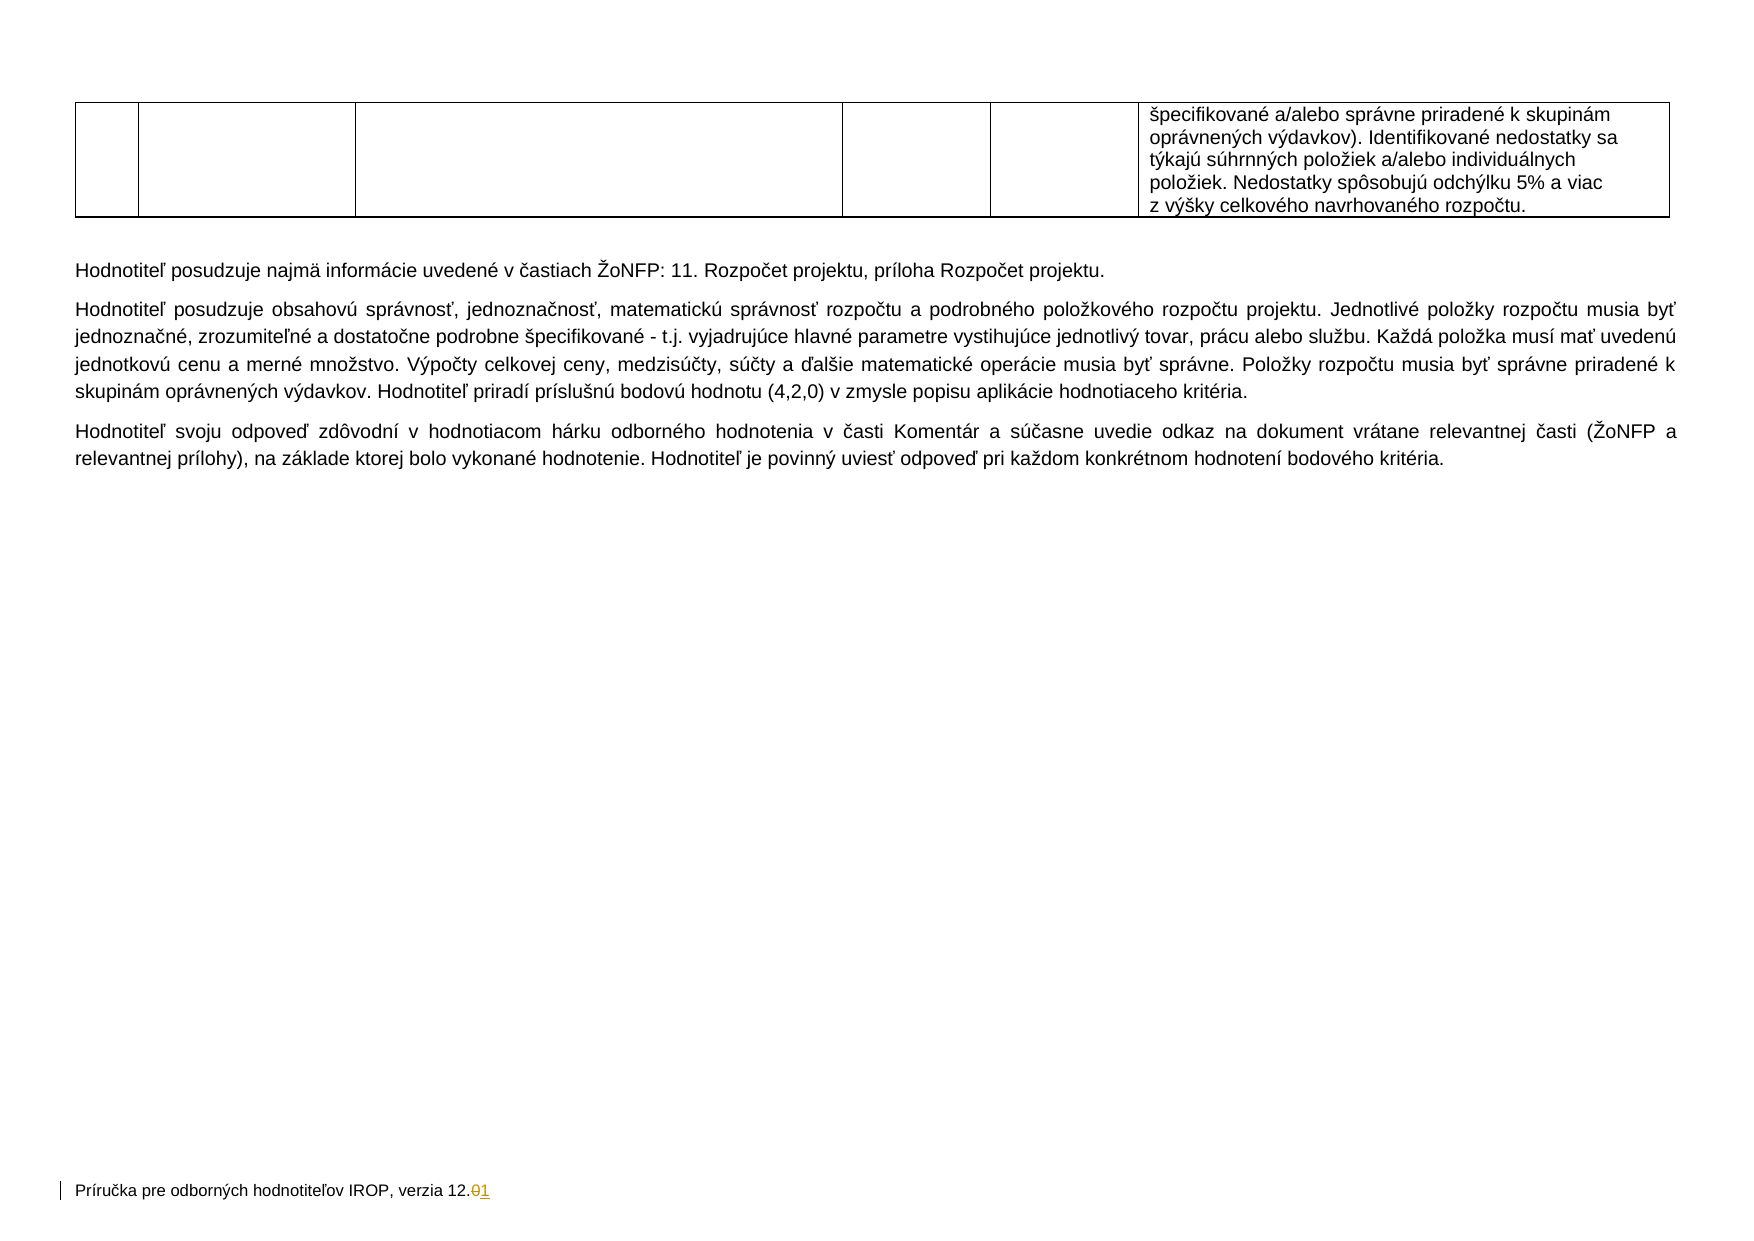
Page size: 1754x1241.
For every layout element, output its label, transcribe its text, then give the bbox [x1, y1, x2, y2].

table_cell 0 [991, 103, 1138, 216]
text Hodnotiteľ posudzuje obsahovú správnosť, jednoznačnosť, matematickú správnosť rozpočtu a podrobného položkového rozpočtu projektu. Jednotlivé položky rozpočtu musia byť jednoznačné, zrozumiteľné a dostatočne podrobne špecifikované - t.j. vyjadrujúce hlavné parametre vystihujúce jednotlivý tovar, prácu alebo službu. Každá položka musí mať uvedenú jednotkovú cenu a merné množstvo. Výpočty celkovej ceny, medzisúčty, súčty a ďalšie matematické operácie musia byť správne. Položky rozpočtu musia byť správne priradené k skupinám oprávnených výdavkov. Hodnotiteľ priradí príslušnú bodovú hodnotu (4,2,0) v zmysle popisu aplikácie hodnotiaceho kritéria. [75, 298, 1679, 402]
text Hodnotiteľ svoju odpoveď zdôvodní v hodnotiacom hárku odborného hodnotenia v časti Komentár a súčasne uvedie odkaz na dokument vrátane relevantnej časti (ŽoNFP a relevantnej prílohy), na základe ktorej bolo vykonané hodnotenie. Hodnotiteľ je povinný uviesť odpoveď pri každom konkrétnom hodnotení bodového kritéria. [75, 419, 1679, 469]
text Hodnotiteľ posudzuje najmä informácie uvedené v častiach ŽoNFP: 11. Rozpočet projektu, príloha Rozpočet projektu. [75, 258, 1679, 281]
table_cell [1139, 103, 1669, 216]
